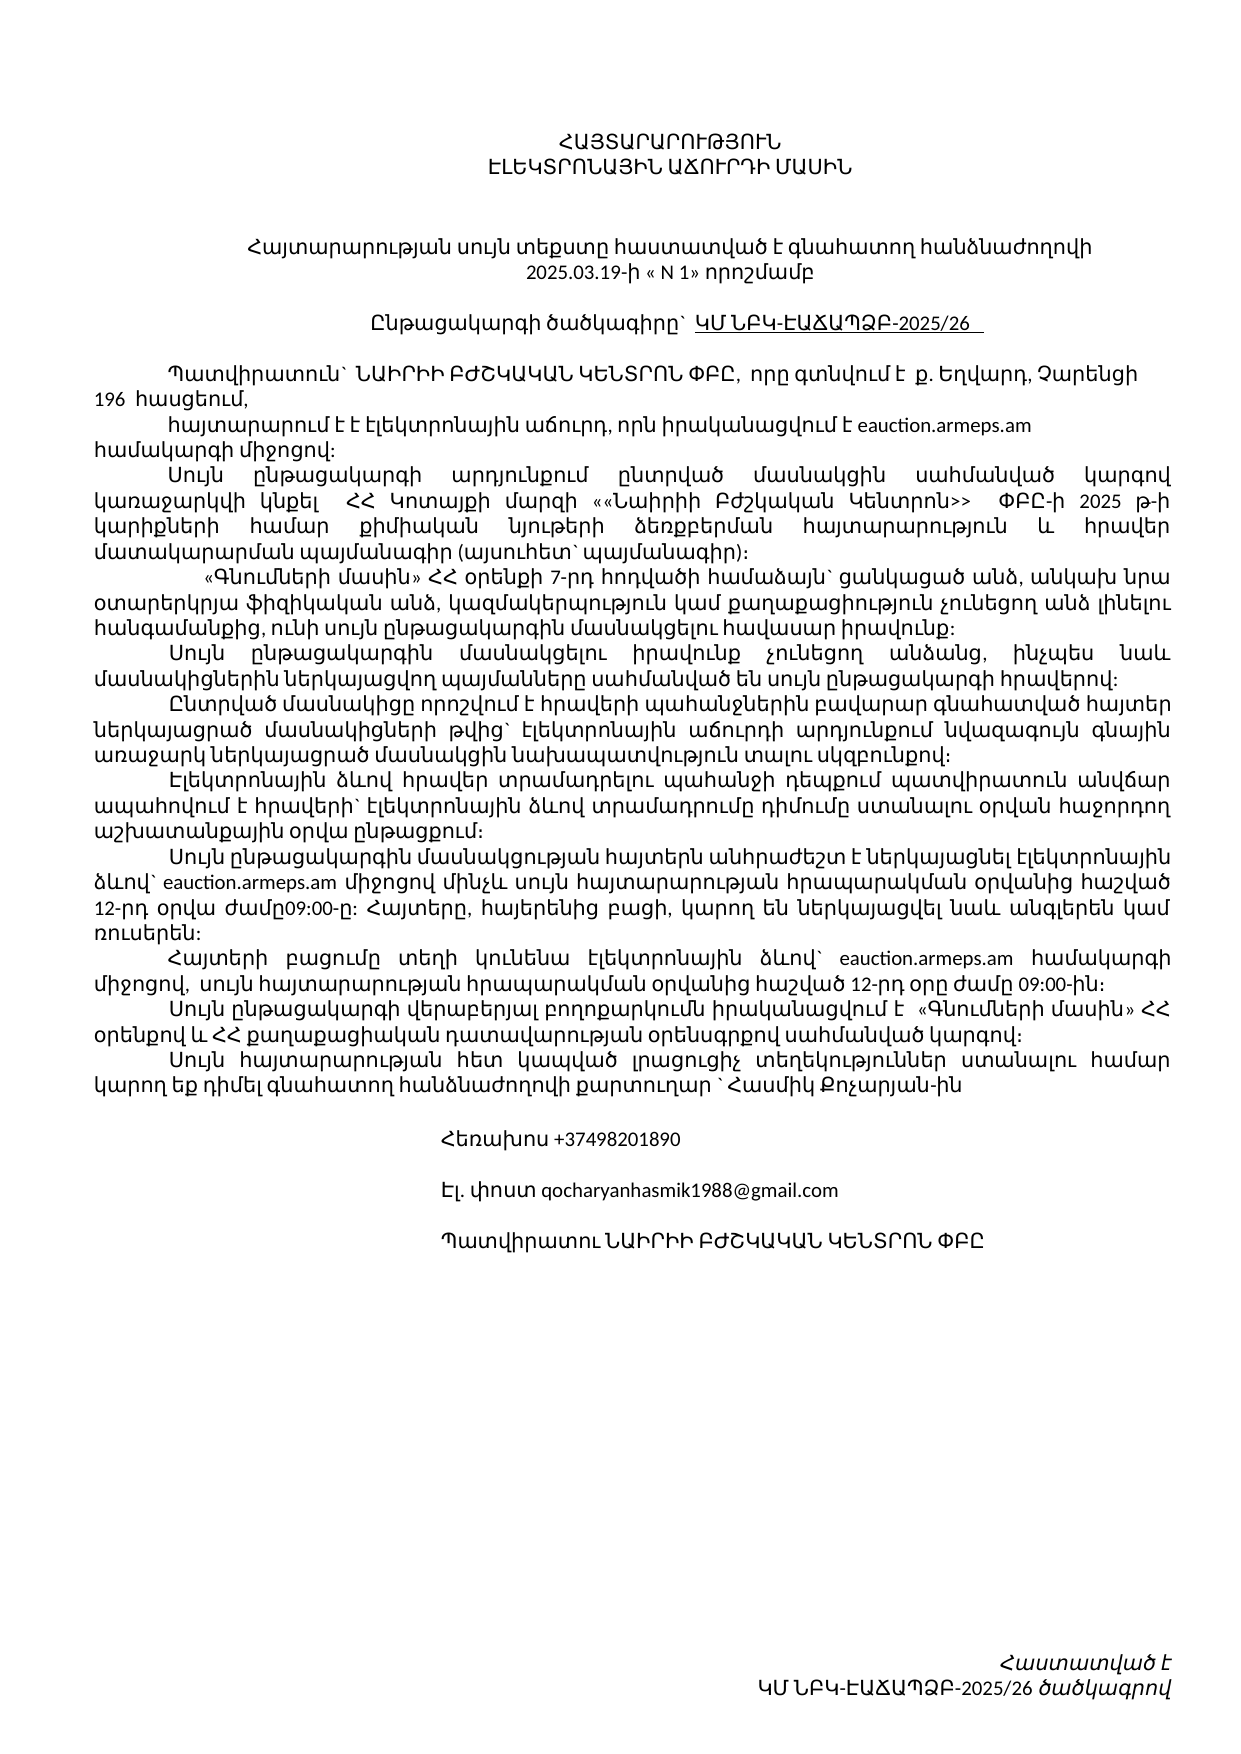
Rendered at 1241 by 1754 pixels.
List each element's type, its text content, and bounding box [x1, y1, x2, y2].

text ԷԼԵԿՏՐՈՆԱՅԻՆ ԱՃՈՒՐԴԻ ՄԱՍԻՆ [94, 154, 1171, 180]
text Պատվիրատու ՆԱԻՐԻԻ ԲԺՇԿԱԿԱՆ ԿԵՆՏՐՈՆ ՓԲԸ [94, 1228, 1171, 1253]
text Ընտրված մասնակիցը որոշվում է հրավերի պահանջներին բավարար գնահատված հայտեր ներկայացրած մասնակիցների թվից` էլեկտրոնային աճուրդի արդյունքում նվազագույն գնային առաջարկ ներկայացրած մասնակցին նախապատվություն տալու սկզբունքով։ [94, 691, 1171, 768]
text «Գնումների մասին» ՀՀ օրենքի 7-րդ հոդվածի համաձայն` ցանկացած անձ, անկախ նրա օտարերկրյա ֆիզիկական անձ, կազմակերպություն կամ քաղաքացիություն չունեցող անձ լինելու հանգամանքից, ունի սույն ընթացակարգին մասնակցելու հավասար իրավունք: [94, 564, 1171, 641]
text Սույն ընթացակարգին մասնակցության հայտերն անհրաժեշտ է ներկայացնել էլեկտրոնային ձևով` eauction.armeps.am միջոցով մինչև սույն հայտարարության հրապարակման օրվանից հաշված 12-րդ օրվա ժամը09:00-ը: Հայտերը, հայերենից բացի, կարող են ներկայացվել նաև անգլերեն կամ ռուսերեն: [94, 844, 1171, 946]
text Էլեկտրոնային ձևով հրավեր տրամադրելու պահանջի դեպքում պատվիրատուն անվճար ապահովում է հրավերի` էլեկտրոնային ձևով տրամադրումը դիմումը ստանալու օրվան հաջորդող աշխատանքային օրվա ընթացքում։ [94, 768, 1171, 844]
text Սույն ընթացակարգի արդյունքում ընտրված մասնակցին սահմանված կարգով կառաջարկվի կնքել ՀՀ Կոտայքի մարզի ««Նաիրիի Բժշկական Կենտրոն>> ՓԲԸ-ի 2025 թ-ի կարիքների համար քիմիական նյութերի ձեռքբերման հայտարարություն և հրավեր մատակարարման պայմանագիր (այսուհետ` պայմանագիր)։ [94, 463, 1171, 564]
text Սույն ընթացակարգին մասնակցելու իրավունք չունեցող անձանց, ինչպես նաև մասնակիցներին ներկայացվող պայմանները սահմանված են սույն ընթացակարգի հրավերով: [94, 641, 1171, 691]
text ՀԱՅՏԱՐԱՐՈՒԹՅՈՒՆ [94, 129, 1171, 154]
text Էլ. փոստ qocharyanhasmik1988@gmail.com [94, 1177, 1171, 1203]
text Հաստատված է [94, 1650, 1171, 1675]
text Ընթացակարգի ծածկագիրը` ԿՄ ՆԲԿ-ԷԱՃԱՊՁԲ-2025/26 [94, 310, 1171, 336]
text Հեռախոս +37498201890 [94, 1126, 1171, 1152]
text 2025.03.19 -ի « N 1» որոշմամբ [94, 259, 1171, 285]
text Պատվիրատուն` ՆԱԻՐԻԻ ԲԺՇԿԱԿԱՆ ԿԵՆՏՐՈՆ ՓԲԸ, որը գտնվում է ք. Եղվարդ, Չարենցի 196 հասցեում, [94, 361, 1171, 412]
text հայտարարում է է էլեկտրոնային աճուրդ, որն իրականացվում է eauction.armeps.am համակարգի միջոցով: [94, 412, 1171, 463]
text Սույն ընթացակարգի վերաբերյալ բողոքարկումն իրականացվում է «Գնումների մասին» ՀՀ օրենքով և ՀՀ քաղաքացիական դատավարության օրենսգրքով սահմանված կարգով։ [94, 996, 1171, 1047]
text Հայտերի բացումը տեղի կունենա էլեկտրոնային ձևով` eauction.armeps.am համակարգի միջոցով, սույն հայտարարության հրապարակման օրվանից հաշված 12-րդ օրը ժամը 09:00-ին։ [94, 946, 1171, 996]
text ԿՄ ՆԲԿ-ԷԱՃԱՊՁԲ-2025/26 ծածկագրով [94, 1675, 1171, 1701]
text Սույն հայտարարության հետ կապված լրացուցիչ տեղեկություններ ստանալու համար կարող եք դիմել գնահատող հանձնաժողովի քարտուղար ` Հասմիկ Քոչարյան-ին [94, 1047, 1171, 1098]
text Հայտարարության սույն տեքստը հաստատված է գնահատող հանձնաժողովի [94, 234, 1171, 259]
